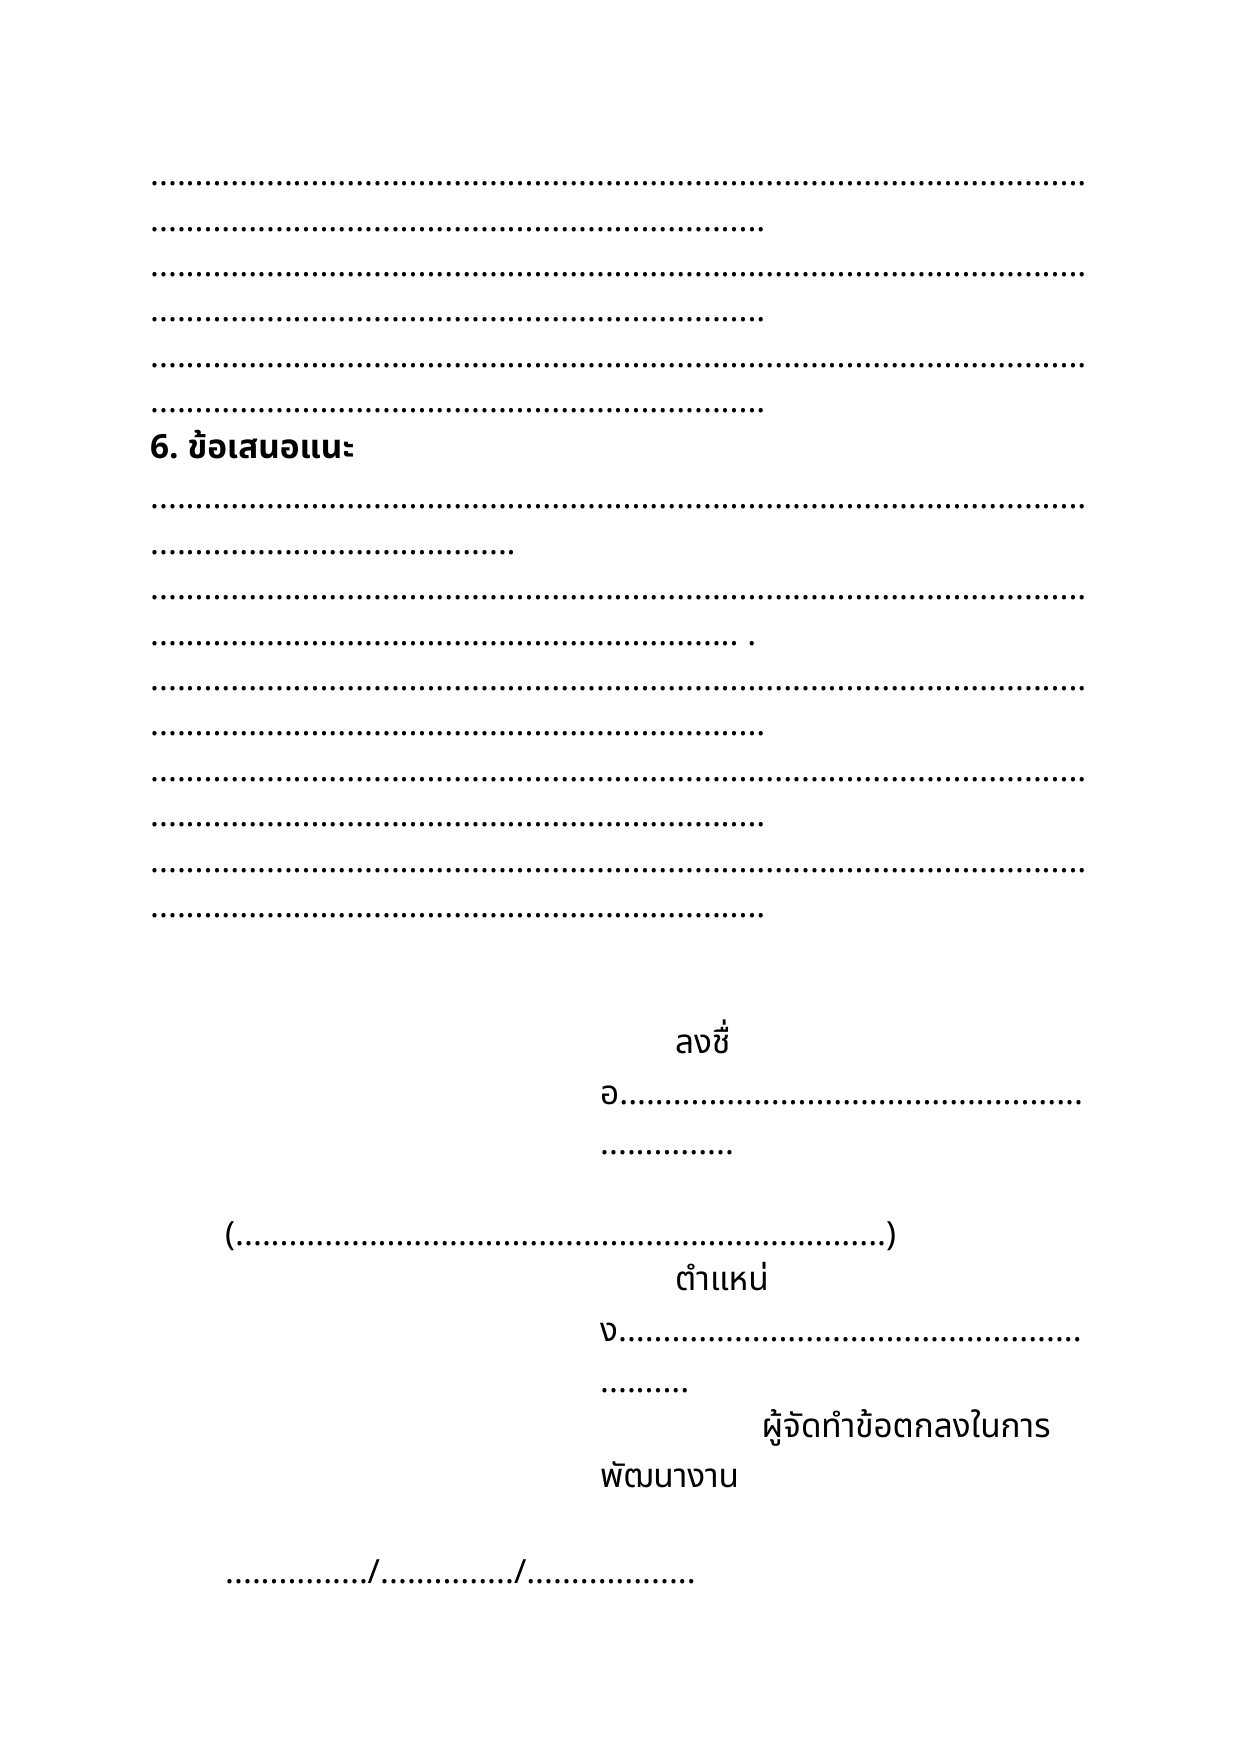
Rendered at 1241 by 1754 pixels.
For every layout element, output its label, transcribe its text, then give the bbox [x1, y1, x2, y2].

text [150, 150, 1090, 241]
text ตำแหน่ง.............................................................. [600, 1255, 1090, 1402]
text ผู้จัดทำข้อตกลงในการพัฒนางาน [600, 1402, 1090, 1503]
text ลงชื่อ................................................................... [600, 1018, 1090, 1164]
text 6. ข้อเสนอแนะ [150, 422, 1090, 473]
text .................................................................................................................................................. [150, 473, 1090, 564]
text (.........................................................................) [150, 1164, 1090, 1255]
text ........................................................................................................................................................................... . [150, 564, 1090, 655]
text ................/.............../................... [150, 1503, 1090, 1594]
